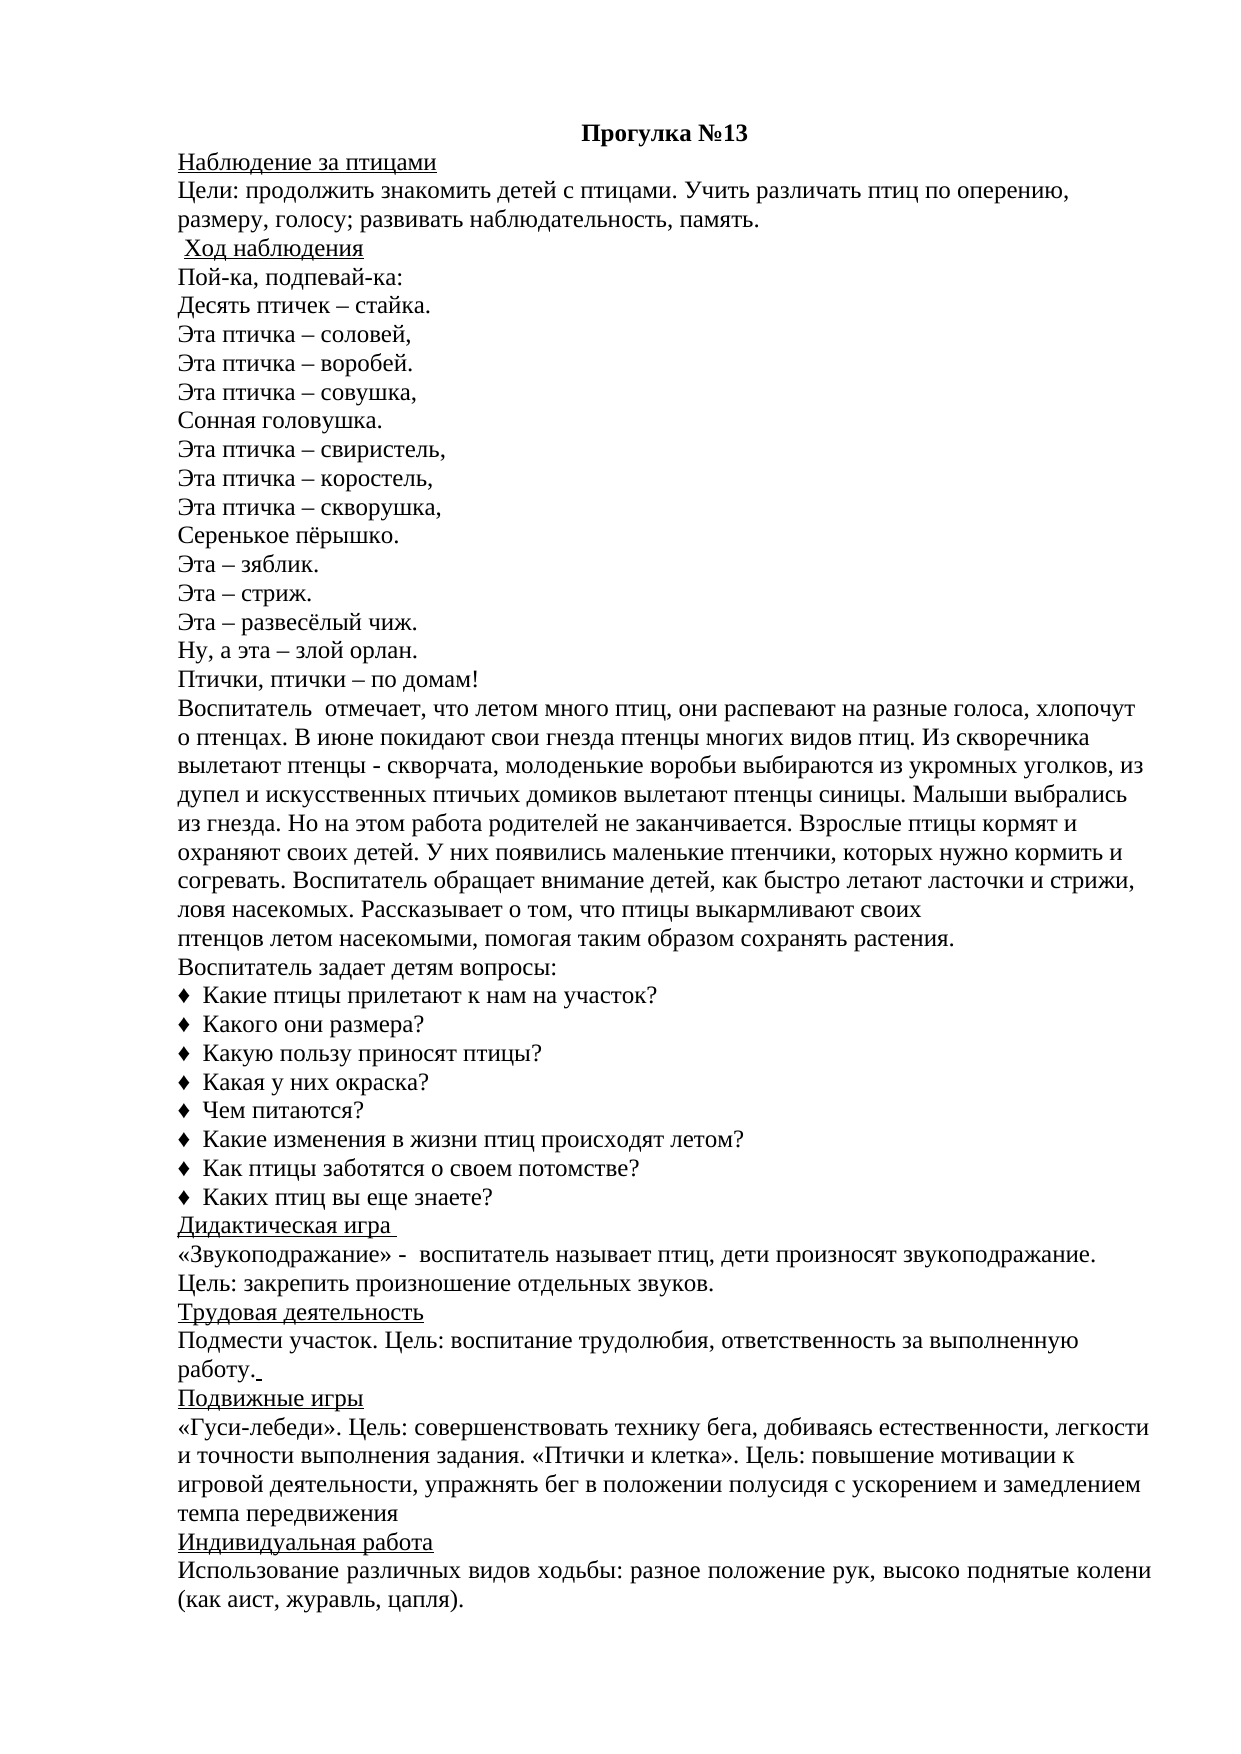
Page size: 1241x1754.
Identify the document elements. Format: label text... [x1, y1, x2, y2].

text «Гуси-лебеди». Цель: совершенствовать технику бега, добиваясь естественности, легкости и точности выполнения задания. «Птички и клетка». Цель: повышение мотивации к игровой деятельности, упражнять бег в положении полусидя с ускорением и замедлением темпа передвижения [177, 1412, 1152, 1527]
text ♦ Какие птицы прилетают к нам на участок? [177, 981, 1152, 1009]
text Воспитатель отмечает, что летом много птиц, они распевают на разные голоса, хлопочут о птенцах. В июне покидают свои гнезда птенцы многих видов птиц. Из скворечника вылетают птенцы - скворчата, молоденькие воробьи выбираются из укромных уголков, из дупел и искусственных птичьих домиков вылетают птенцы синицы. Малыши выбрались из гнезда. Но на этом работа родителей не заканчивается. Взрослые птицы кормят и охраняют своих детей. У них появились маленькие птенчики, которых нужно кормить и согревать. Воспитатель обращает внимание детей, как быстро летают ласточки и стрижи, ловя насекомых. Рассказывает о том, что птицы выкармливают своих птенцов летом насекомыми, помогая таким образом сохранять растения. [177, 693, 1152, 952]
text ♦ Какого они размера? [177, 1009, 1152, 1038]
text ♦ Какие изменения в жизни птиц происходят летом? [177, 1124, 1152, 1153]
text ♦ Как птицы заботятся о своем потомстве? [177, 1153, 1152, 1182]
text Индивидуальная работа [177, 1527, 1152, 1556]
text Использование различных видов ходьбы: разное положение рук, высоко поднятые колени (как аист, журавль, цапля). [177, 1556, 1152, 1613]
text ♦ Какую пользу приносят птицы? [177, 1038, 1152, 1067]
text Воспитатель задает детям вопросы: [177, 952, 1152, 981]
text Прогулка №13 [177, 118, 1152, 147]
text Подвижные игры [177, 1383, 1152, 1412]
text ♦ Каких птиц вы еще знаете? Дидактическая игра «Звукоподражание» - воспитатель называет птиц, дети произносят звукоподражание. Цель: закрепить произношение отдельных звуков. Трудовая деятельность [177, 1182, 1152, 1326]
text ♦ Какая у них окраска? [177, 1067, 1152, 1096]
text ♦ Чем питаются? [177, 1096, 1152, 1124]
text Наблюдение за птицами Цели: продолжить знакомить детей с птицами. Учить различать птиц по оперению, размеру, голосу; развивать наблюдательность, память. [177, 147, 1152, 233]
text Подмести участок. Цель: воспитание трудолюбия, ответственность за выполненную работу. [177, 1326, 1152, 1383]
text Пой-ка, подпевай-ка: Десять птичек – стайка. Эта птичка – соловей, Эта птичка – воробей. Эта птичка – совушка, Сонная головушка. Эта птичка – свиристель, Эта птичка – коростель, Эта птичка – скворушка, Серенькое пёрышко. Эта – зяблик. Эта – стриж. Эта – развесёлый чиж. Ну, а эта – злой орлан. Птички, птички – по домам! [177, 262, 1152, 693]
text Ход наблюдения [177, 233, 1152, 262]
